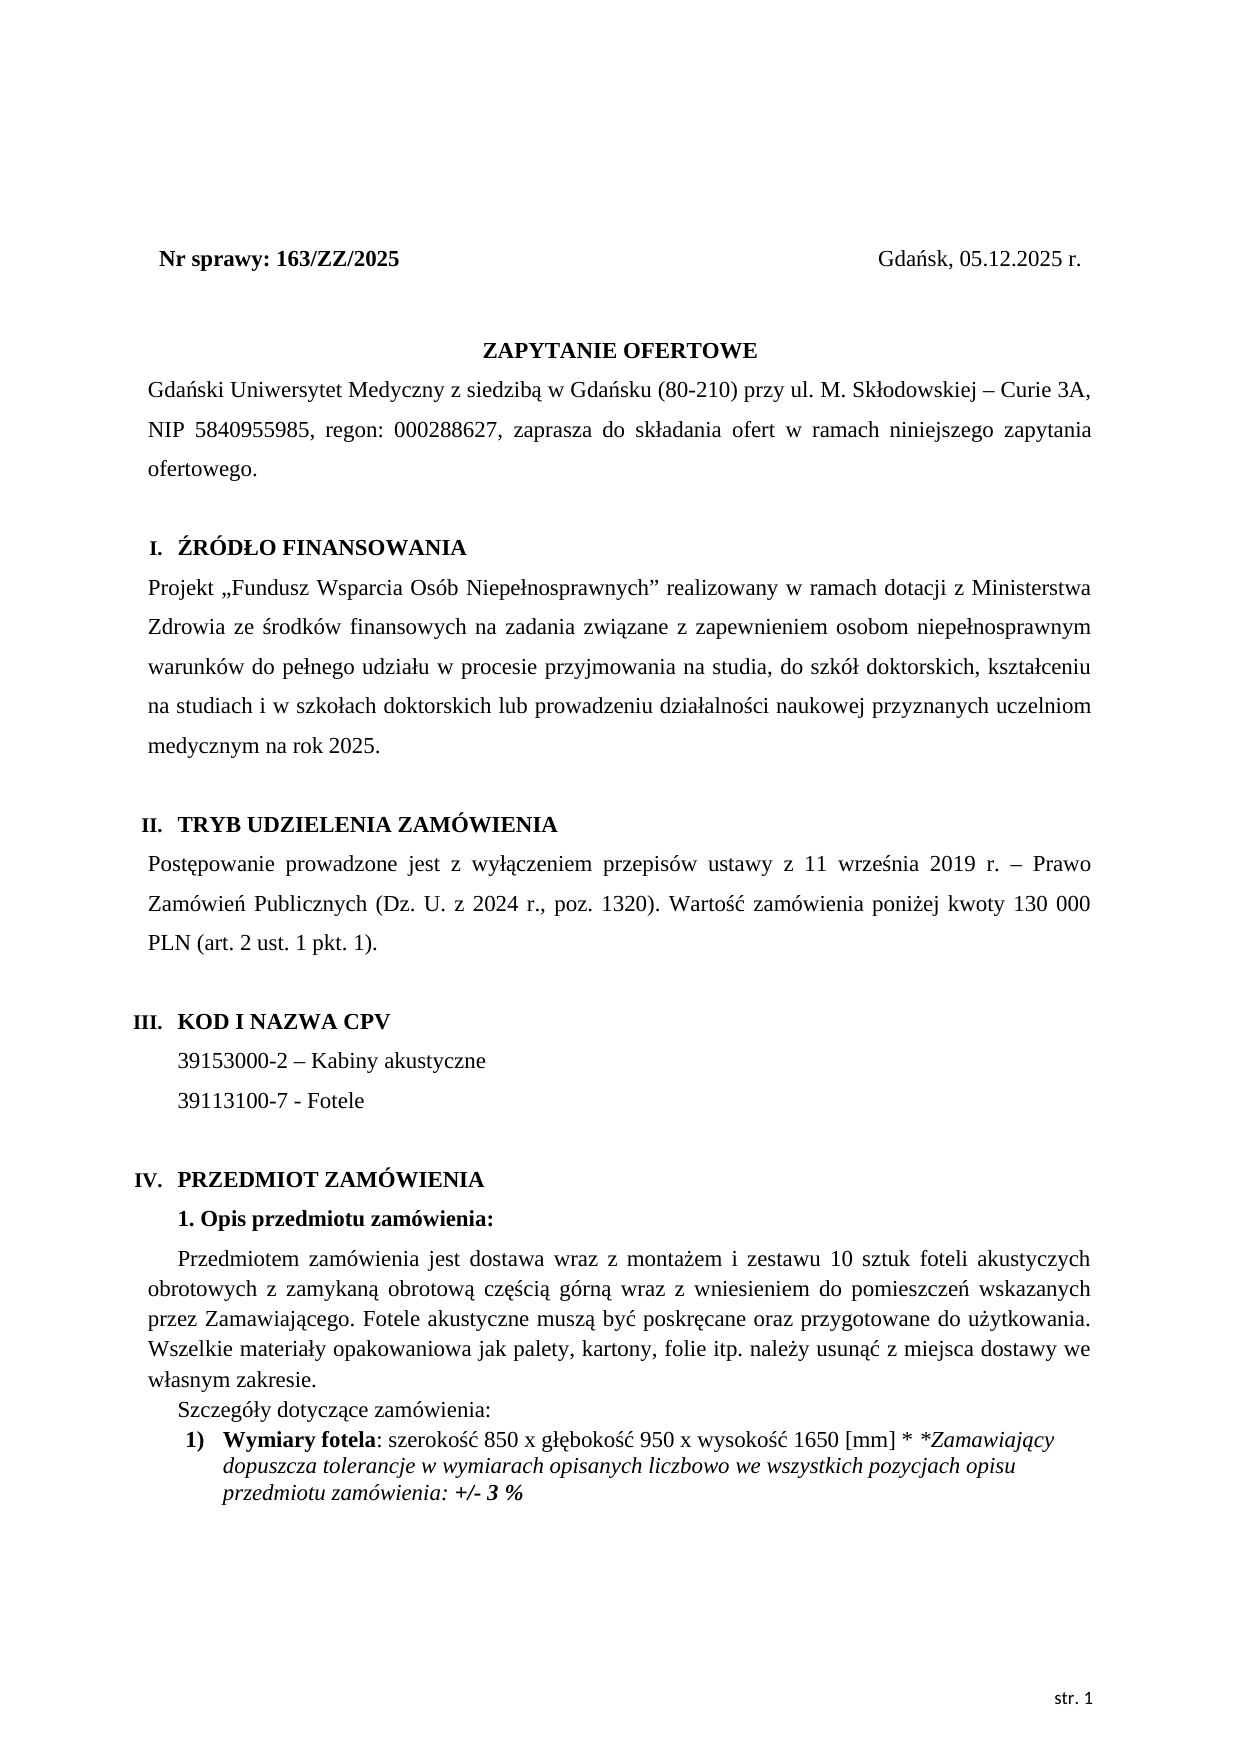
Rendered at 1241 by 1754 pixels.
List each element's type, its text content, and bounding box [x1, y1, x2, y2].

table_header Nr sprawy: 163/ZZ/2025 [148, 245, 600, 297]
text Szczegóły dotyczące zamówienia: [148, 1396, 1093, 1422]
list 39153000-2 – Kabiny akustyczne [177, 1047, 1093, 1074]
list 1. Opis przedmiotu zamówienia: [177, 1205, 1093, 1232]
text Gdański Uniwersytet Medyczny z siedzibą w Gdańsku (80-210) przy ul. M. Skłodowskiej – Curie 3A, NIP 5840955985, regon: 000288627, zaprasza do składania ofert w ramach niniejszego zapytania ofertowego. [148, 376, 1093, 482]
list Wymiary fotela: szerokość 850 x głębokość 950 x wysokość 1650 [mm] * *Zamawiający dopuszcza tolerancje w wymiarach opisanych liczbowo we wszystkich pozycjach opisu przedmiotu zamówienia: +/- 3 % [185, 1426, 1093, 1505]
text Projekt „Fundusz Wsparcia Osób Niepełnosprawnych” realizowany w ramach dotacji z Ministerstwa Zdrowia ze środków finansowych na zadania związane z zapewnieniem osobom niepełnosprawnym warunków do pełnego udziału w procesie przyjmowania na studia, do szkół doktorskich, kształceniu na studiach i w szkołach doktorskich lub prowadzeniu działalności naukowej przyznanych uczelniom medycznym na rok 2025. [148, 574, 1093, 758]
list 39113100-7 - Fotele [177, 1087, 1093, 1113]
list KOD I NAZWA CPV [162, 1008, 1093, 1034]
text Przedmiotem zamówienia jest dostawa wraz z montażem i zestawu 10 sztuk foteli akustyczych obrotowych z zamykaną obrotową częścią górną wraz z wniesieniem do pomieszczeń wskazanych przez Zamawiającego. Fotele akustyczne muszą być poskręcane oraz przygotowane do użytkowania. Wszelkie materiały opakowaniowa jak palety, kartony, folie itp. należy usunąć z miejsca dostawy we własnym zakresie. [148, 1245, 1093, 1392]
list ŹRÓDŁO FINANSOWANIA [162, 534, 1093, 561]
text ZAPYTANIE OFERTOWE [148, 337, 1093, 363]
list PRZEDMIOT ZAMÓWIENIA [162, 1166, 1093, 1192]
text Postępowanie prowadzone jest z wyłączeniem przepisów ustawy z 11 września 2019 r. – Prawo Zamówień Publicznych (Dz. U. z 2024 r., poz. 1320). Wartość zamówienia poniżej kwoty 130 000 PLN (art. 2 ust. 1 pkt. 1). [148, 850, 1093, 955]
table_header Gdańsk, 05.12.2025 r. [600, 245, 1093, 297]
list TRYB UDZIELENIA ZAMÓWIENIA [162, 811, 1093, 837]
